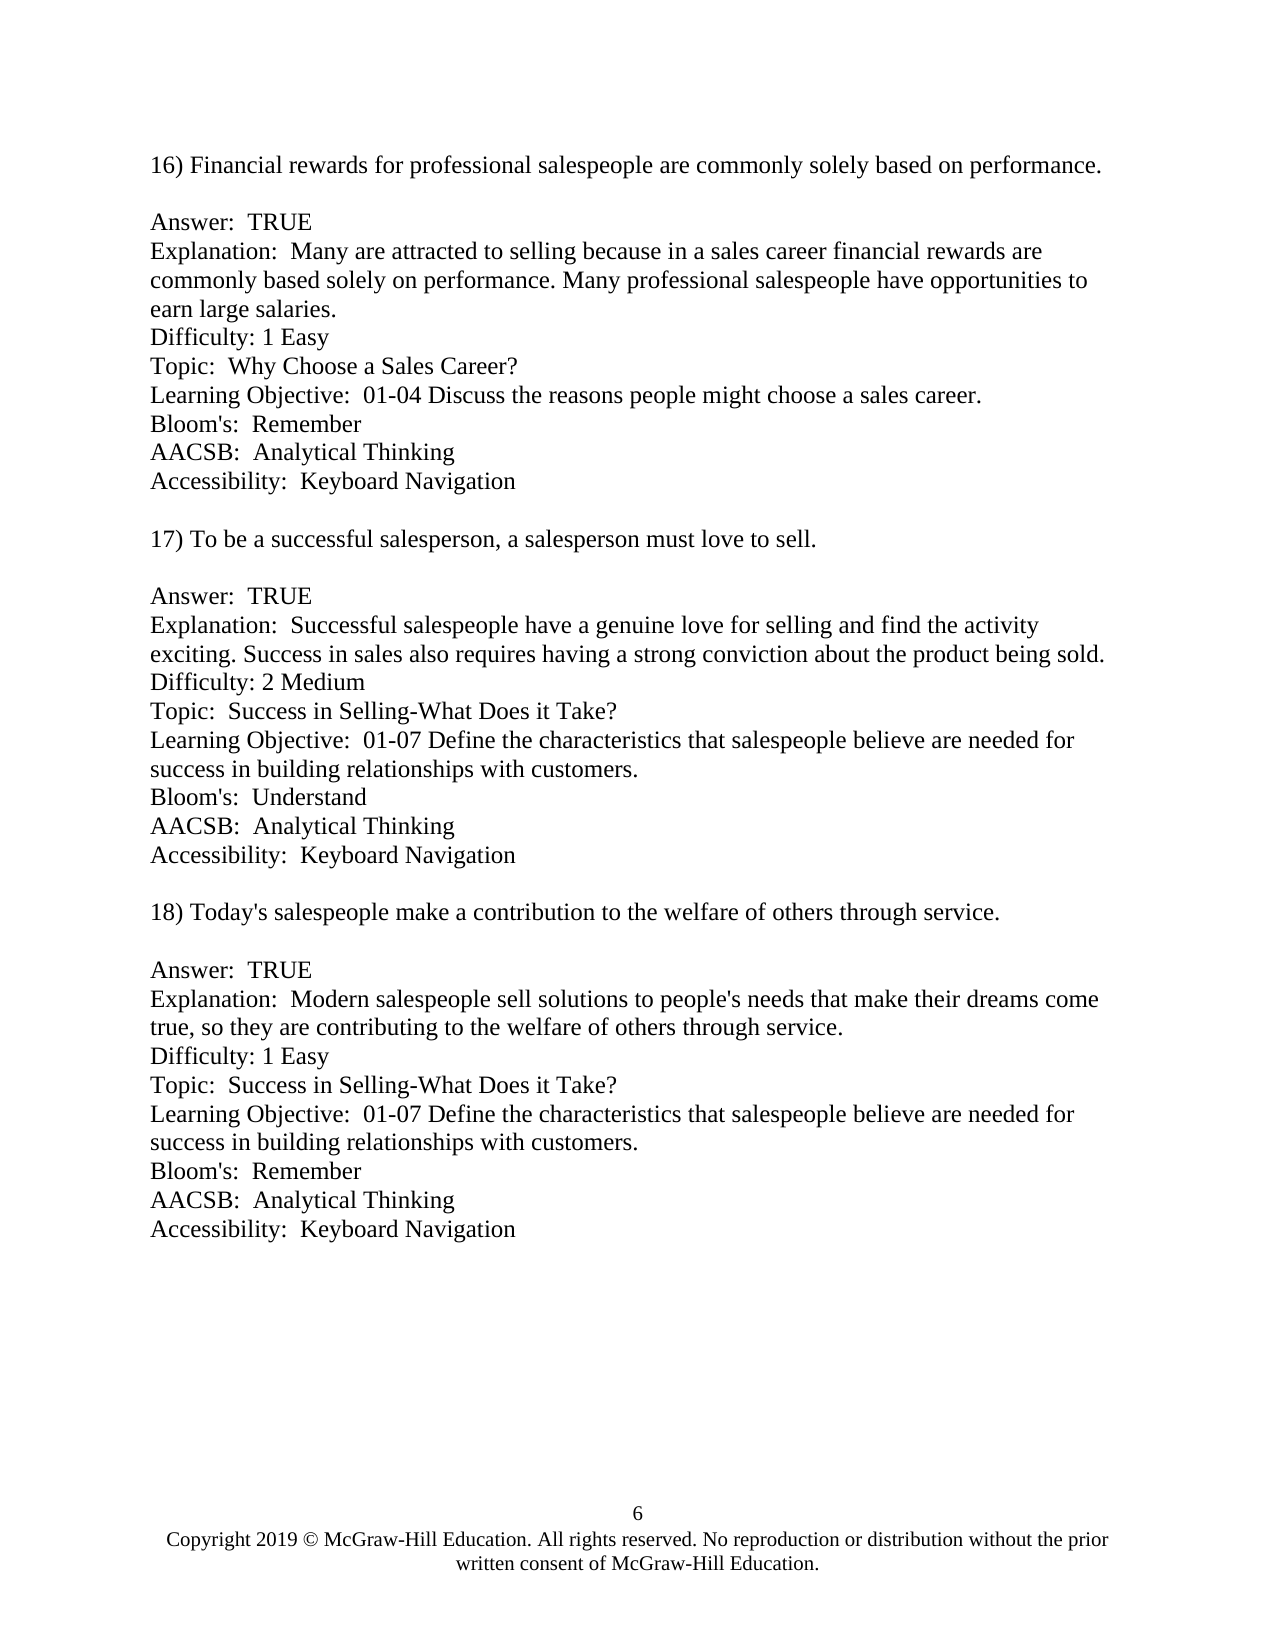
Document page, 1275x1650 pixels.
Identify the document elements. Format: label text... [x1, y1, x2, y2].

text Explanation: Many are attracted to selling because in a sales career financial rewards are commonly based solely on performance. Many professional salespeople have opportunities to earn large salaries. [150, 236, 1125, 322]
text Bloom's: Understand [150, 782, 1125, 811]
text AACSB: Analytical Thinking [150, 811, 1125, 840]
text Accessibility: Keyboard Navigation [150, 466, 1125, 495]
text Learning Objective: 01-04 Discuss the reasons people might choose a sales career. [150, 380, 1125, 409]
text Bloom's: Remember [150, 1156, 1125, 1185]
text 16) Financial rewards for professional salespeople are commonly solely based on performance. [150, 150, 1125, 179]
text 18) Today's salespeople make a contribution to the welfare of others through service. [150, 897, 1125, 926]
text Answer: TRUE [150, 581, 1125, 610]
text AACSB: Analytical Thinking [150, 437, 1125, 466]
text Explanation: Modern salespeople sell solutions to people's needs that make their dreams come true, so they are contributing to the welfare of others through service. [150, 984, 1125, 1041]
text Answer: TRUE [150, 955, 1125, 984]
text Accessibility: Keyboard Navigation [150, 1214, 1125, 1242]
text Topic: Success in Selling-What Does it Take? [150, 696, 1125, 725]
text Bloom's: Remember [150, 409, 1125, 437]
text Learning Objective: 01-07 Define the characteristics that salespeople believe are needed for success in building relationships with customers. [150, 1099, 1125, 1156]
text Topic: Why Choose a Sales Career? [150, 351, 1125, 380]
text Explanation: Successful salespeople have a genuine love for selling and find the activity exciting. Success in sales also requires having a strong conviction about the product being sold. [150, 610, 1125, 667]
text Learning Objective: 01-07 Define the characteristics that salespeople believe are needed for success in building relationships with customers. [150, 725, 1125, 782]
text Difficulty: 1 Easy [150, 1041, 1125, 1070]
text AACSB: Analytical Thinking [150, 1185, 1125, 1214]
text Accessibility: Keyboard Navigation [150, 840, 1125, 869]
text Difficulty: 2 Medium [150, 667, 1125, 696]
text 17) To be a successful salesperson, a salesperson must love to sell. [150, 524, 1125, 552]
text Difficulty: 1 Easy [150, 322, 1125, 351]
text Topic: Success in Selling-What Does it Take? [150, 1070, 1125, 1099]
text Answer: TRUE [150, 207, 1125, 236]
